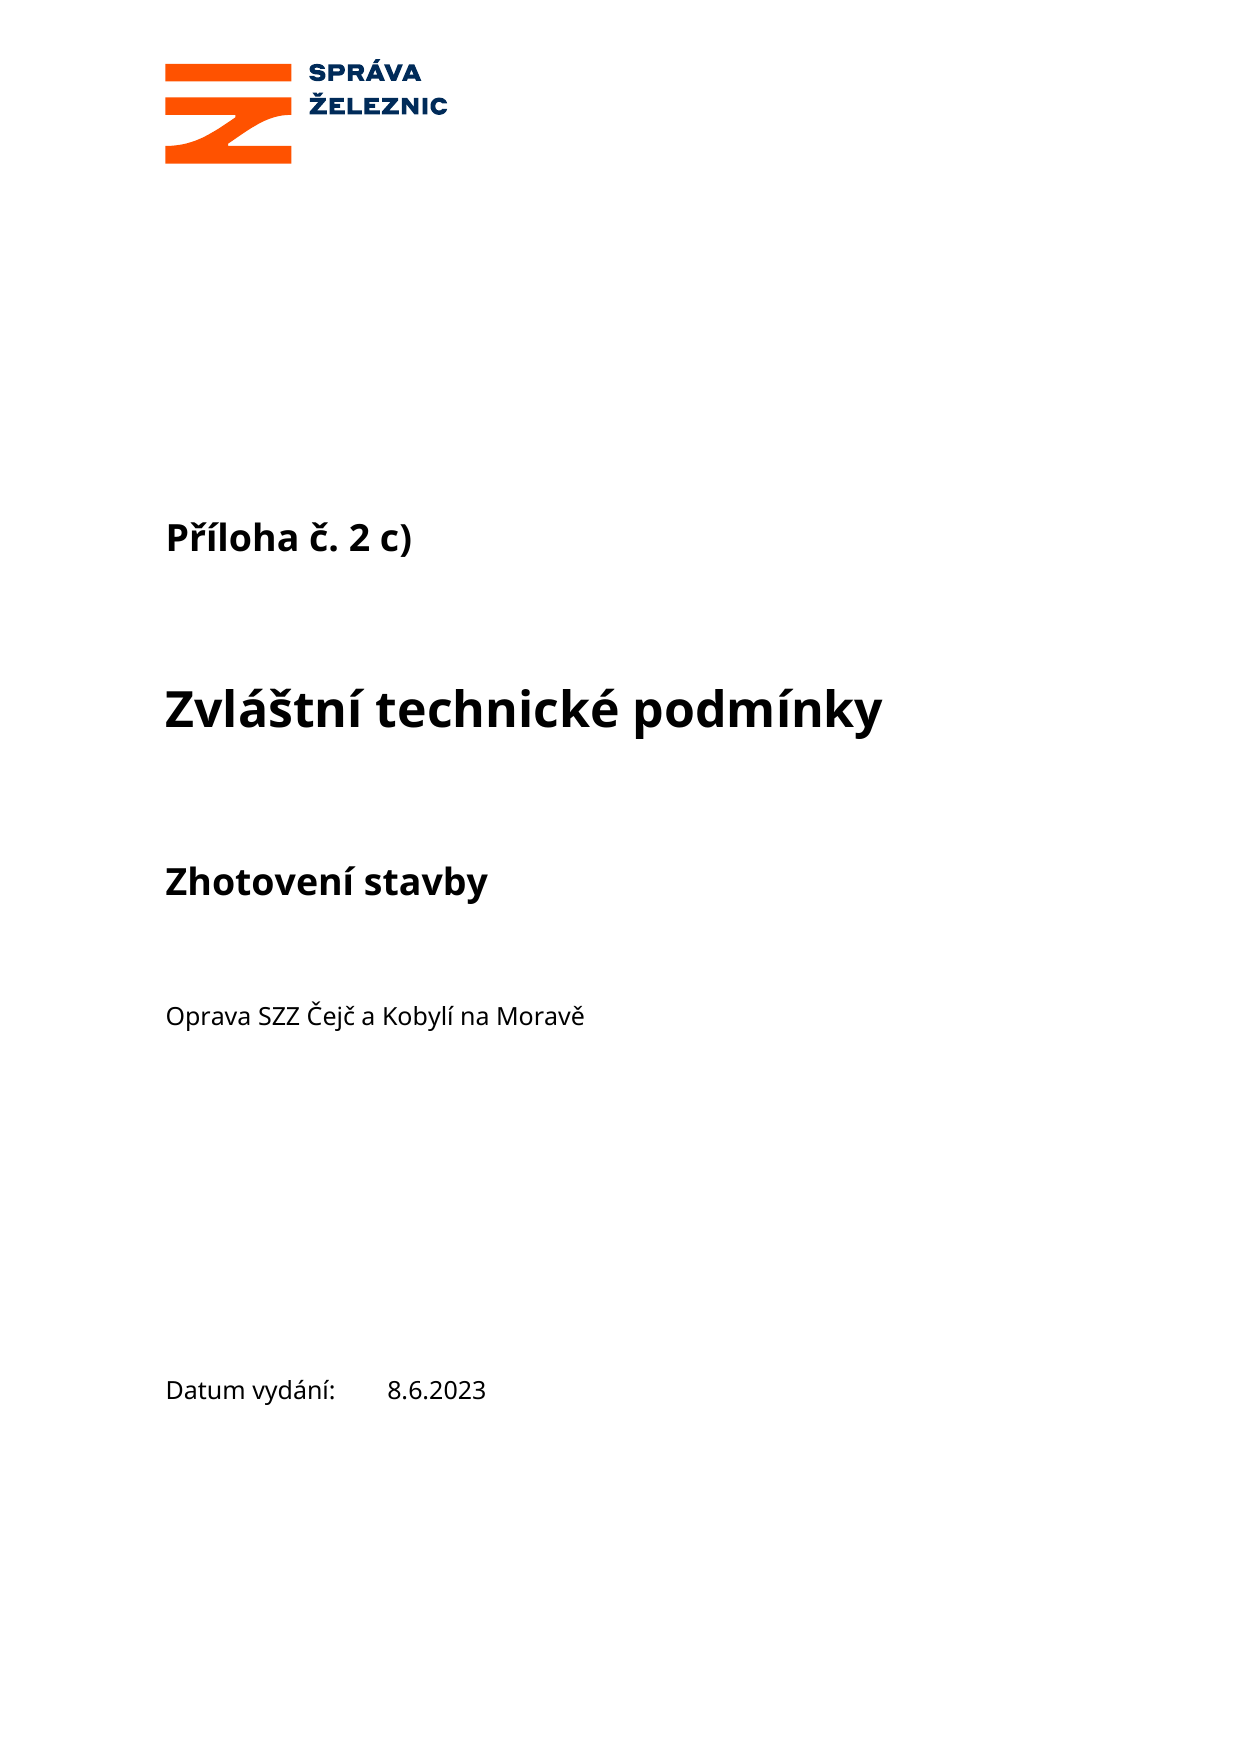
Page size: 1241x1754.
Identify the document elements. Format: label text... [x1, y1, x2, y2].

text Datum vydání: 8.6.2023 [165, 1373, 1075, 1407]
text Zhotovení stavby [165, 855, 1075, 906]
text Zvláštní technické podmínky [165, 674, 1075, 742]
text Příloha č. 2 c) [165, 512, 1075, 563]
